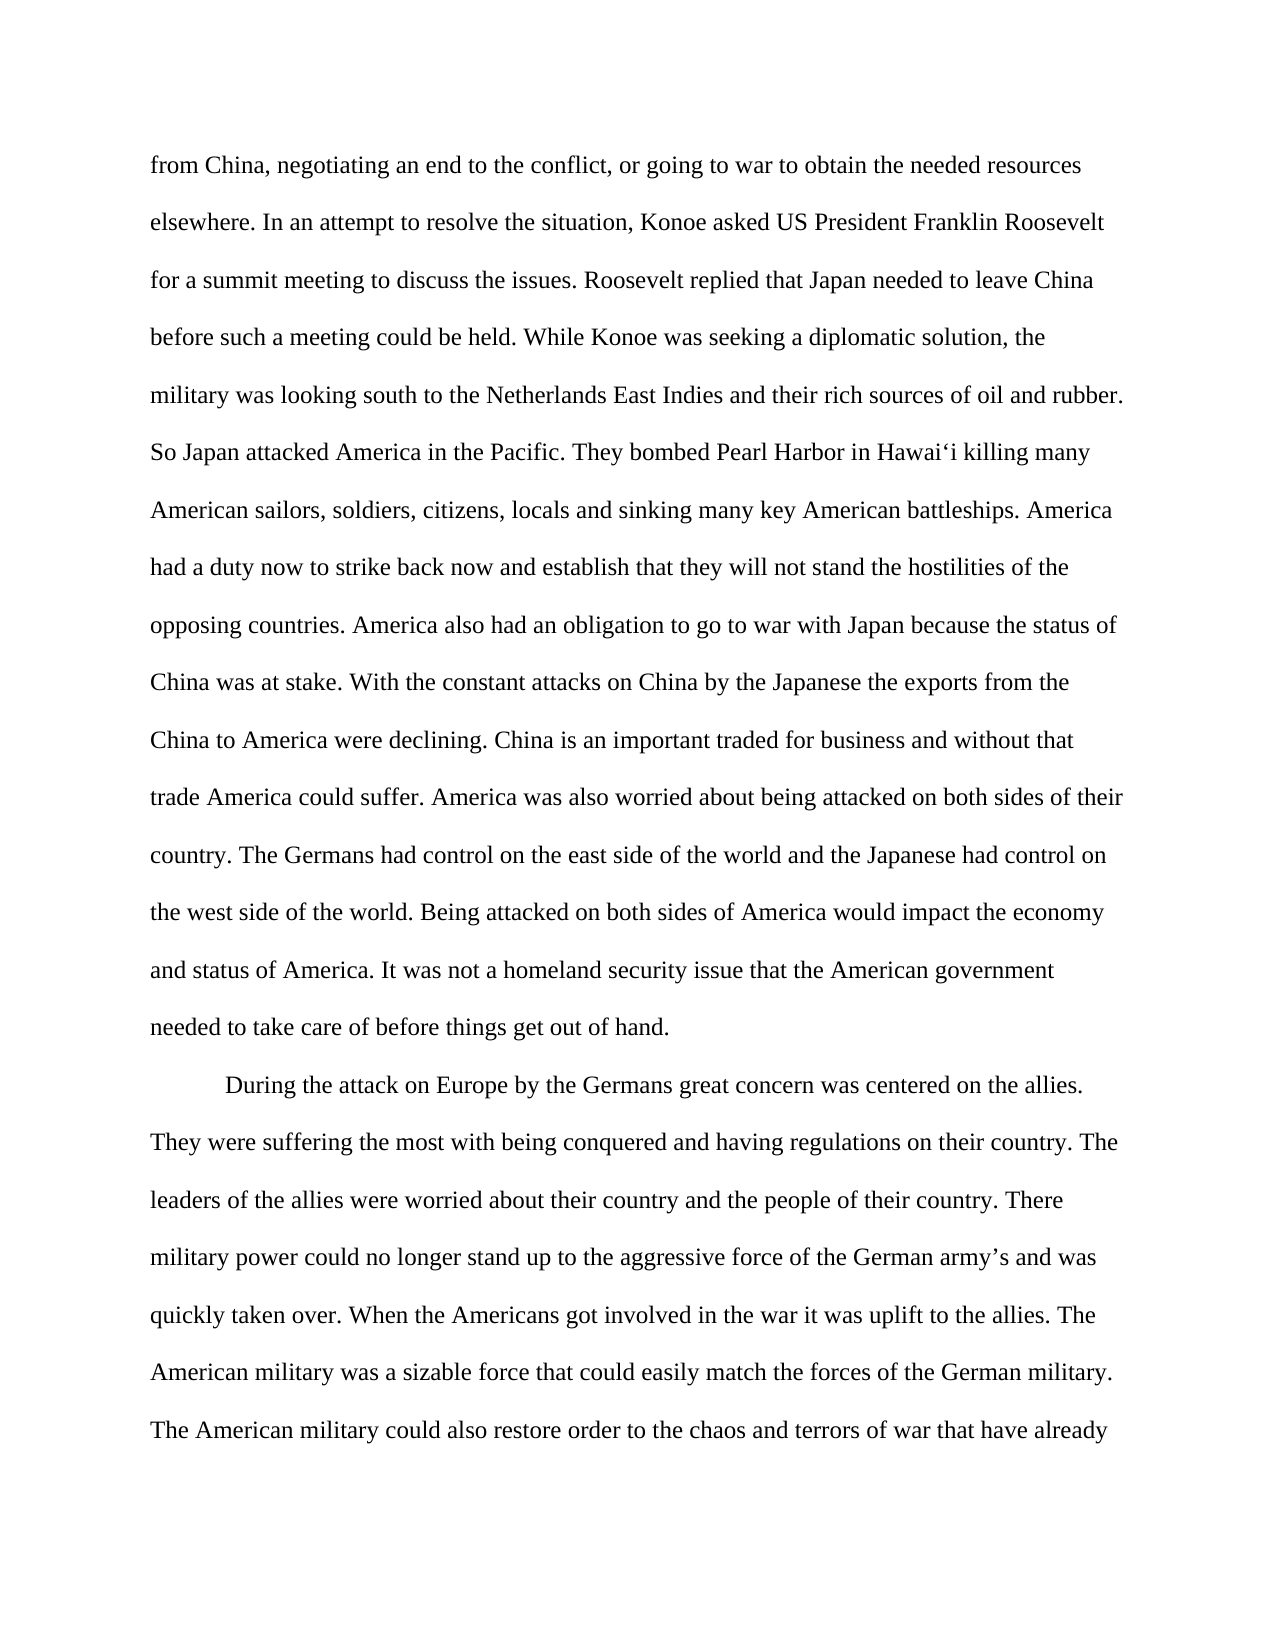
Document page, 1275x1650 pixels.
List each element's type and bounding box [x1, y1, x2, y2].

text [150, 1070, 1125, 1444]
text [150, 150, 1125, 1041]
